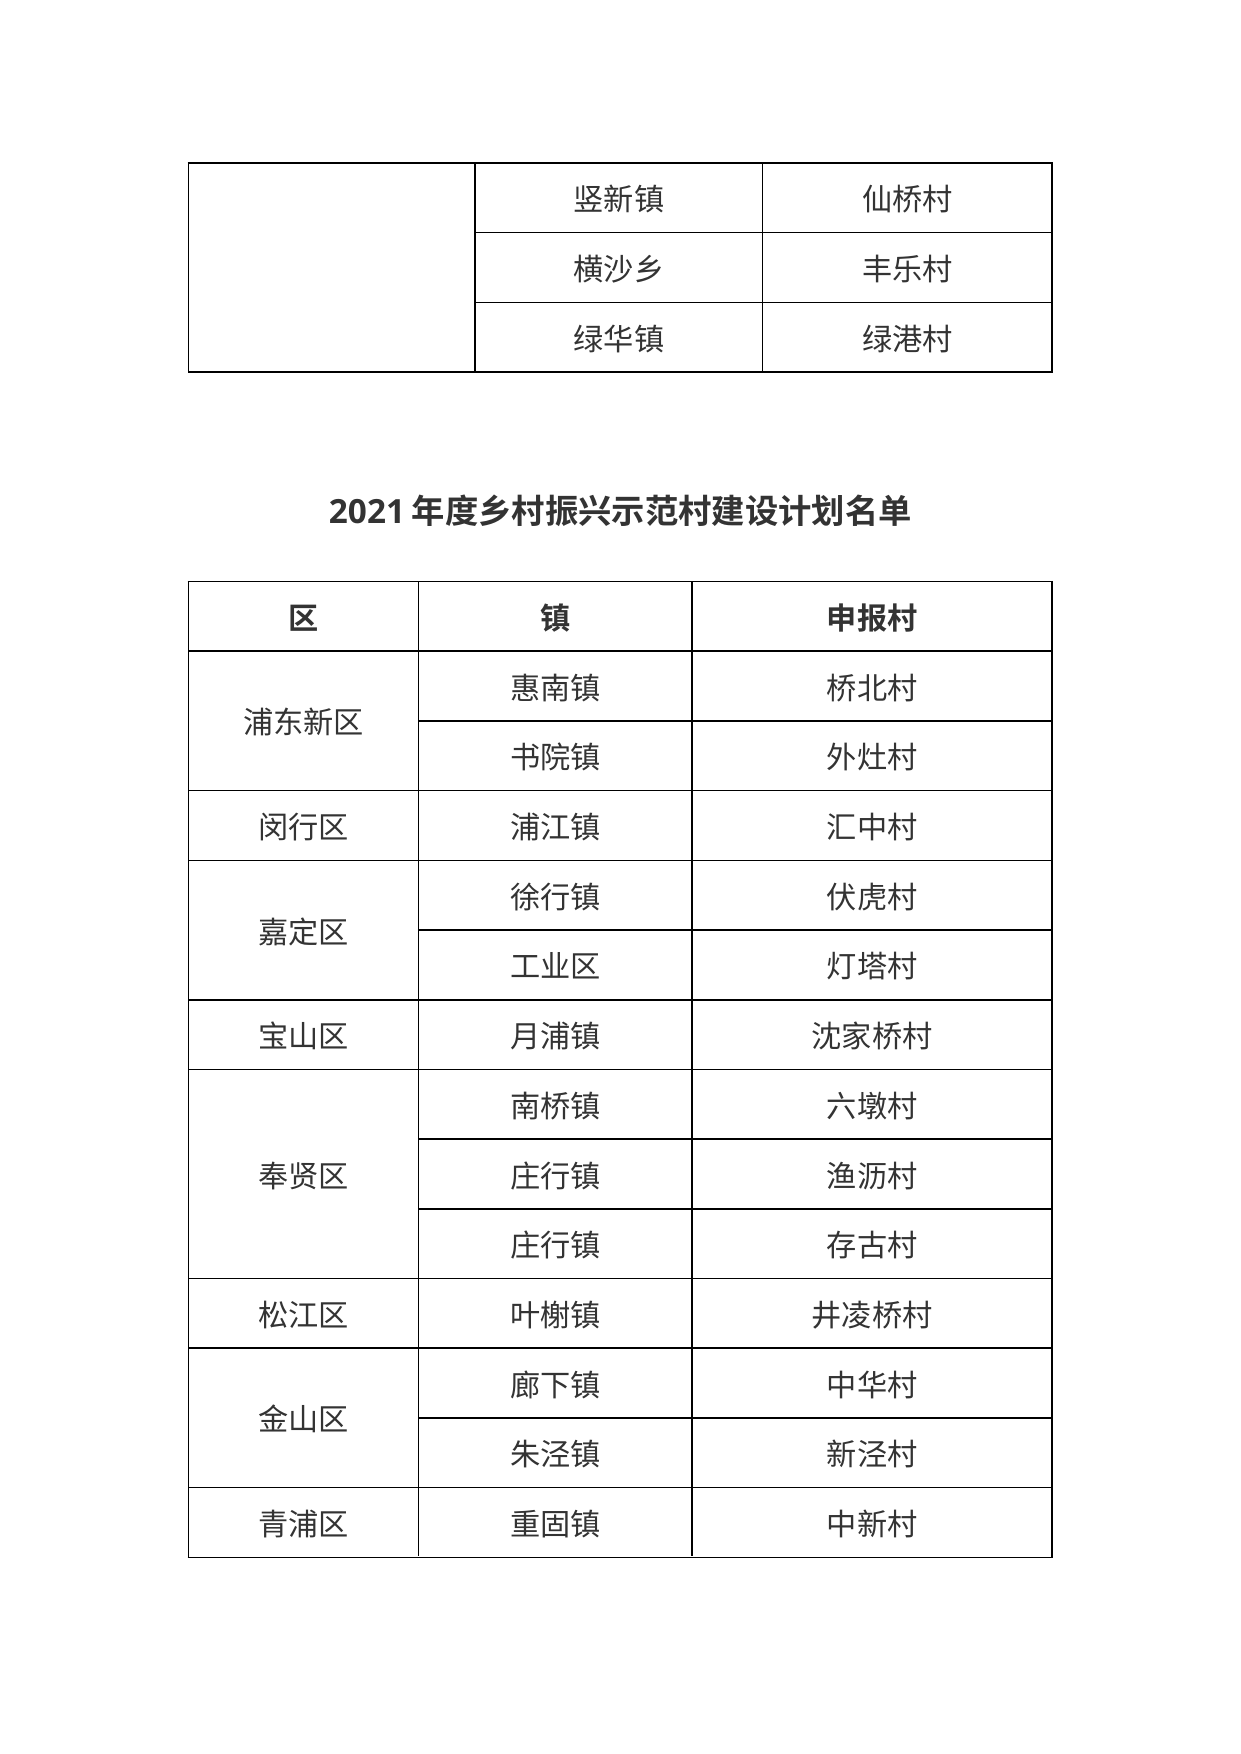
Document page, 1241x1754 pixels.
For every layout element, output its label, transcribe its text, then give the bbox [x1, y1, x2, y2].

table_cell 惠南镇 [419, 652, 691, 720]
text 2021年度乡村振兴示范村建设计划名单 [187, 477, 1053, 542]
table_header 镇 [419, 582, 691, 650]
table_cell 叶榭镇 [419, 1279, 691, 1347]
table_cell 横沙乡 [476, 233, 762, 301]
table_cell 井凌桥村 [693, 1279, 1051, 1347]
table_cell 仙桥村 [763, 164, 1051, 232]
table_cell 伏虎村 [693, 861, 1051, 929]
table_cell 嘉定区 [189, 861, 418, 999]
table_cell 工业区 [419, 931, 691, 999]
table_cell 松江区 [189, 1279, 418, 1347]
table_cell 宝山区 [189, 1001, 418, 1068]
table_cell 绿华镇 [476, 303, 762, 371]
table_header 区 [189, 582, 418, 650]
table_cell 灯塔村 [693, 931, 1051, 999]
table_cell 绿港村 [763, 303, 1051, 371]
table_cell 闵行区 [189, 791, 418, 859]
table_cell 六墩村 [693, 1070, 1051, 1138]
table_header 申报村 [693, 582, 1051, 650]
table_cell 朱泾镇 [419, 1419, 691, 1487]
table_cell 外灶村 [693, 722, 1051, 790]
table_cell 中新村 [693, 1488, 1051, 1556]
table_cell 月浦镇 [419, 1001, 691, 1068]
table_cell 庄行镇 [419, 1140, 691, 1208]
table_cell 浦东新区 [189, 652, 418, 790]
table_cell 存古村 [693, 1210, 1051, 1278]
table_cell 桥北村 [693, 652, 1051, 720]
table_cell 竖新镇 [476, 164, 762, 232]
table_cell 奉贤区 [189, 1070, 418, 1278]
table_cell 渔沥村 [693, 1140, 1051, 1208]
table_cell 书院镇 [419, 722, 691, 790]
table_cell 中华村 [693, 1349, 1051, 1417]
table_cell 廊下镇 [419, 1349, 691, 1417]
table_cell 汇中村 [693, 791, 1051, 859]
table_cell 浦江镇 [419, 791, 691, 859]
table_cell 金山区 [189, 1349, 418, 1487]
table_cell 南桥镇 [419, 1070, 691, 1138]
table_cell 徐行镇 [419, 861, 691, 929]
table_cell 庄行镇 [419, 1210, 691, 1278]
table_cell 沈家桥村 [693, 1001, 1051, 1068]
table_cell 重固镇 [419, 1488, 691, 1556]
table_cell 青浦区 [189, 1488, 418, 1556]
table_cell 丰乐村 [763, 233, 1051, 301]
table_cell 新泾村 [693, 1419, 1051, 1487]
